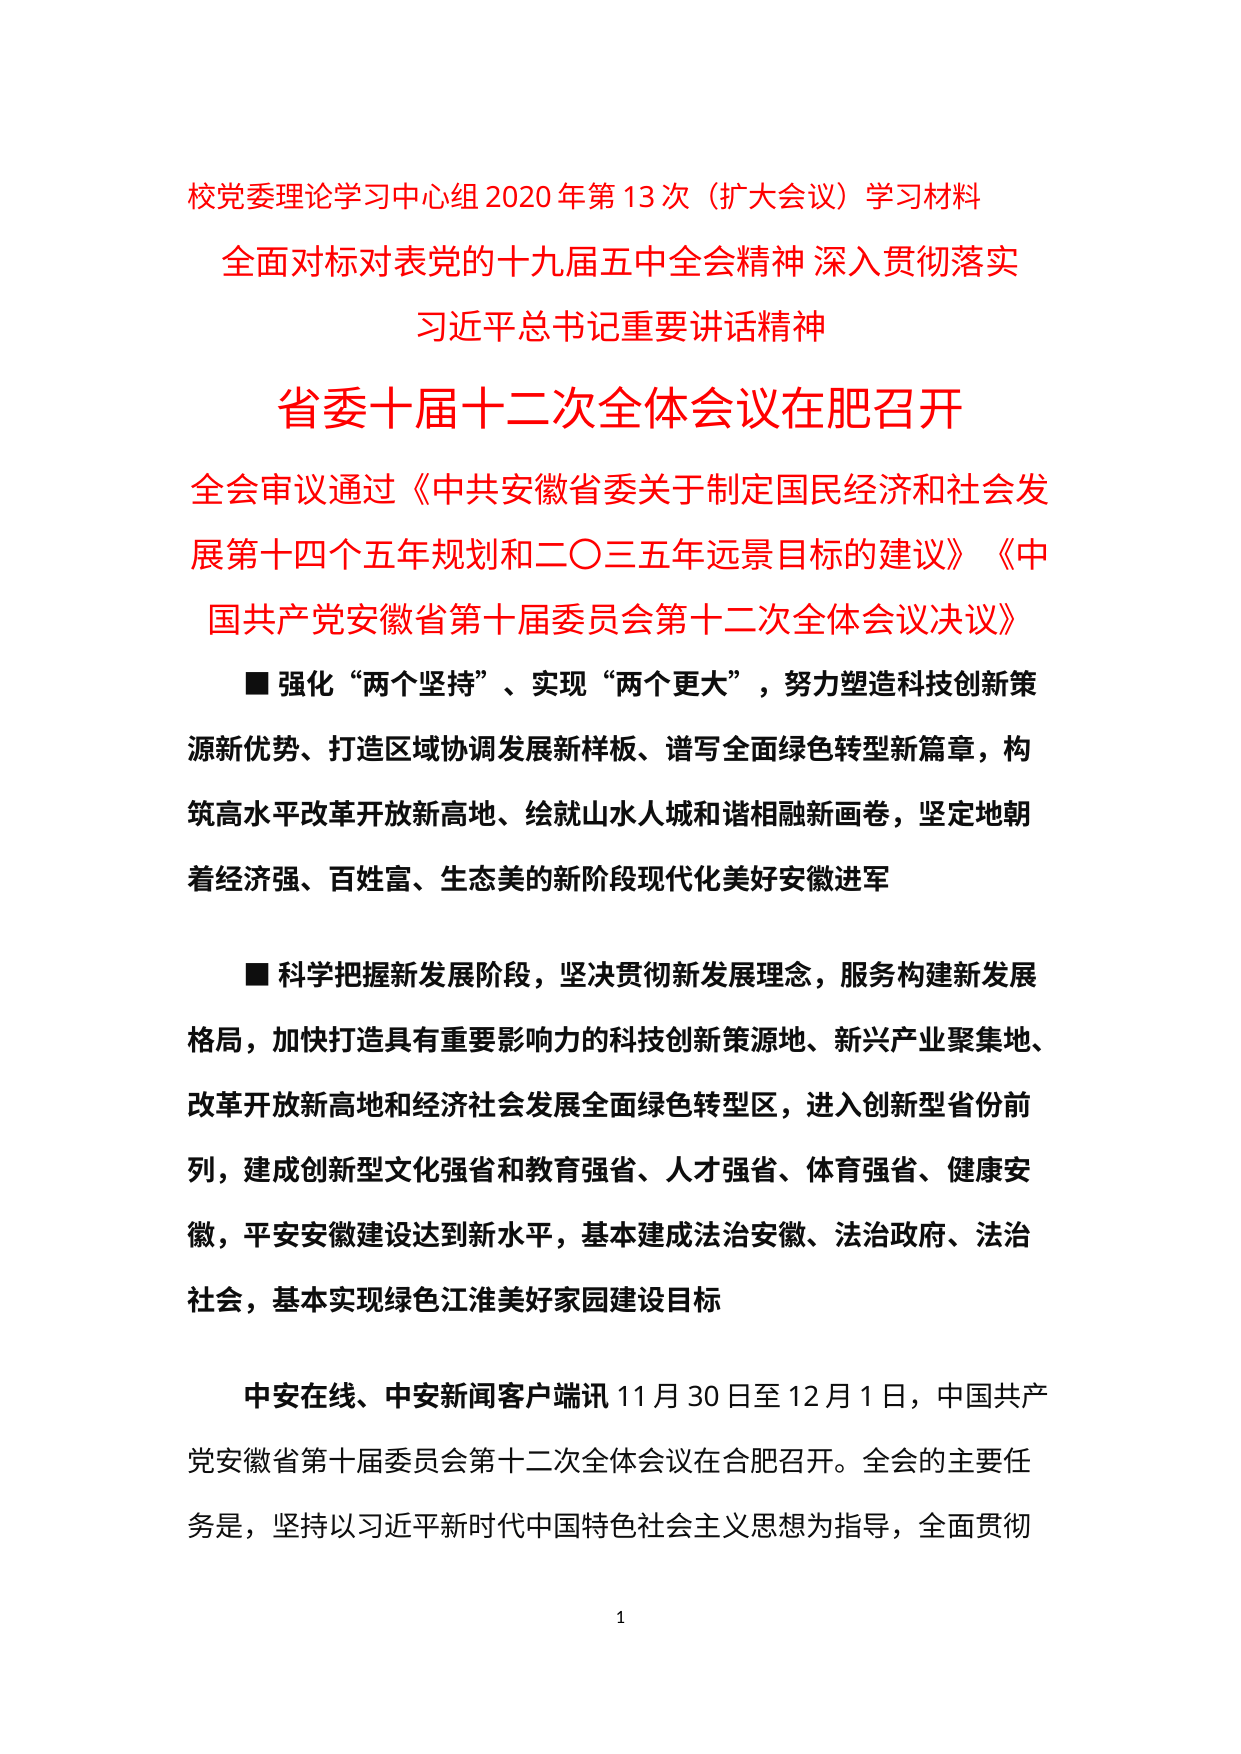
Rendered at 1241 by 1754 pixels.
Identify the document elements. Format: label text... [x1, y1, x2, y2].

text ■ 强化“两个坚持”、实现“两个更大”，努力塑造科技创新策源新优势、打造区域协调发展新样板、谱写全面绿色转型新篇章，构筑高水平改革开放新高地、绘就山水人城和谐相融新画卷，坚定地朝着经济强、百姓富、生态美的新阶段现代化美好安徽进军 [187, 649, 1053, 909]
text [187, 1362, 1053, 1557]
text 习近平总书记重要讲话精神 [187, 292, 1053, 357]
text 全会审议通过《中共安徽省委关于制定国民经济和社会发展第十四个五年规划和二〇三五年远景目标的建议》《中国共产党安徽省第十届委员会第十二次全体会议决议》 [187, 454, 1053, 649]
text 全面对标对表党的十九届五中全会精神 深入贯彻落实 [187, 227, 1053, 292]
text 校党委理论学习中心组2020年第13次（扩大会议）学习材料 [187, 162, 1053, 227]
text 省委十届十二次全体会议在肥召开 [187, 357, 1053, 454]
text ■ 科学把握新发展阶段，坚决贯彻新发展理念，服务构建新发展格局，加快打造具有重要影响力的科技创新策源地、新兴产业聚集地、改革开放新高地和经济社会发展全面绿色转型区，进入创新型省份前列，建成创新型文化强省和教育强省、人才强省、体育强省、健康安徽，平安安徽建设达到新水平，基本建成法治安徽、法治政府、法治社会，基本实现绿色江淮美好家园建设目标 [187, 941, 1053, 1331]
